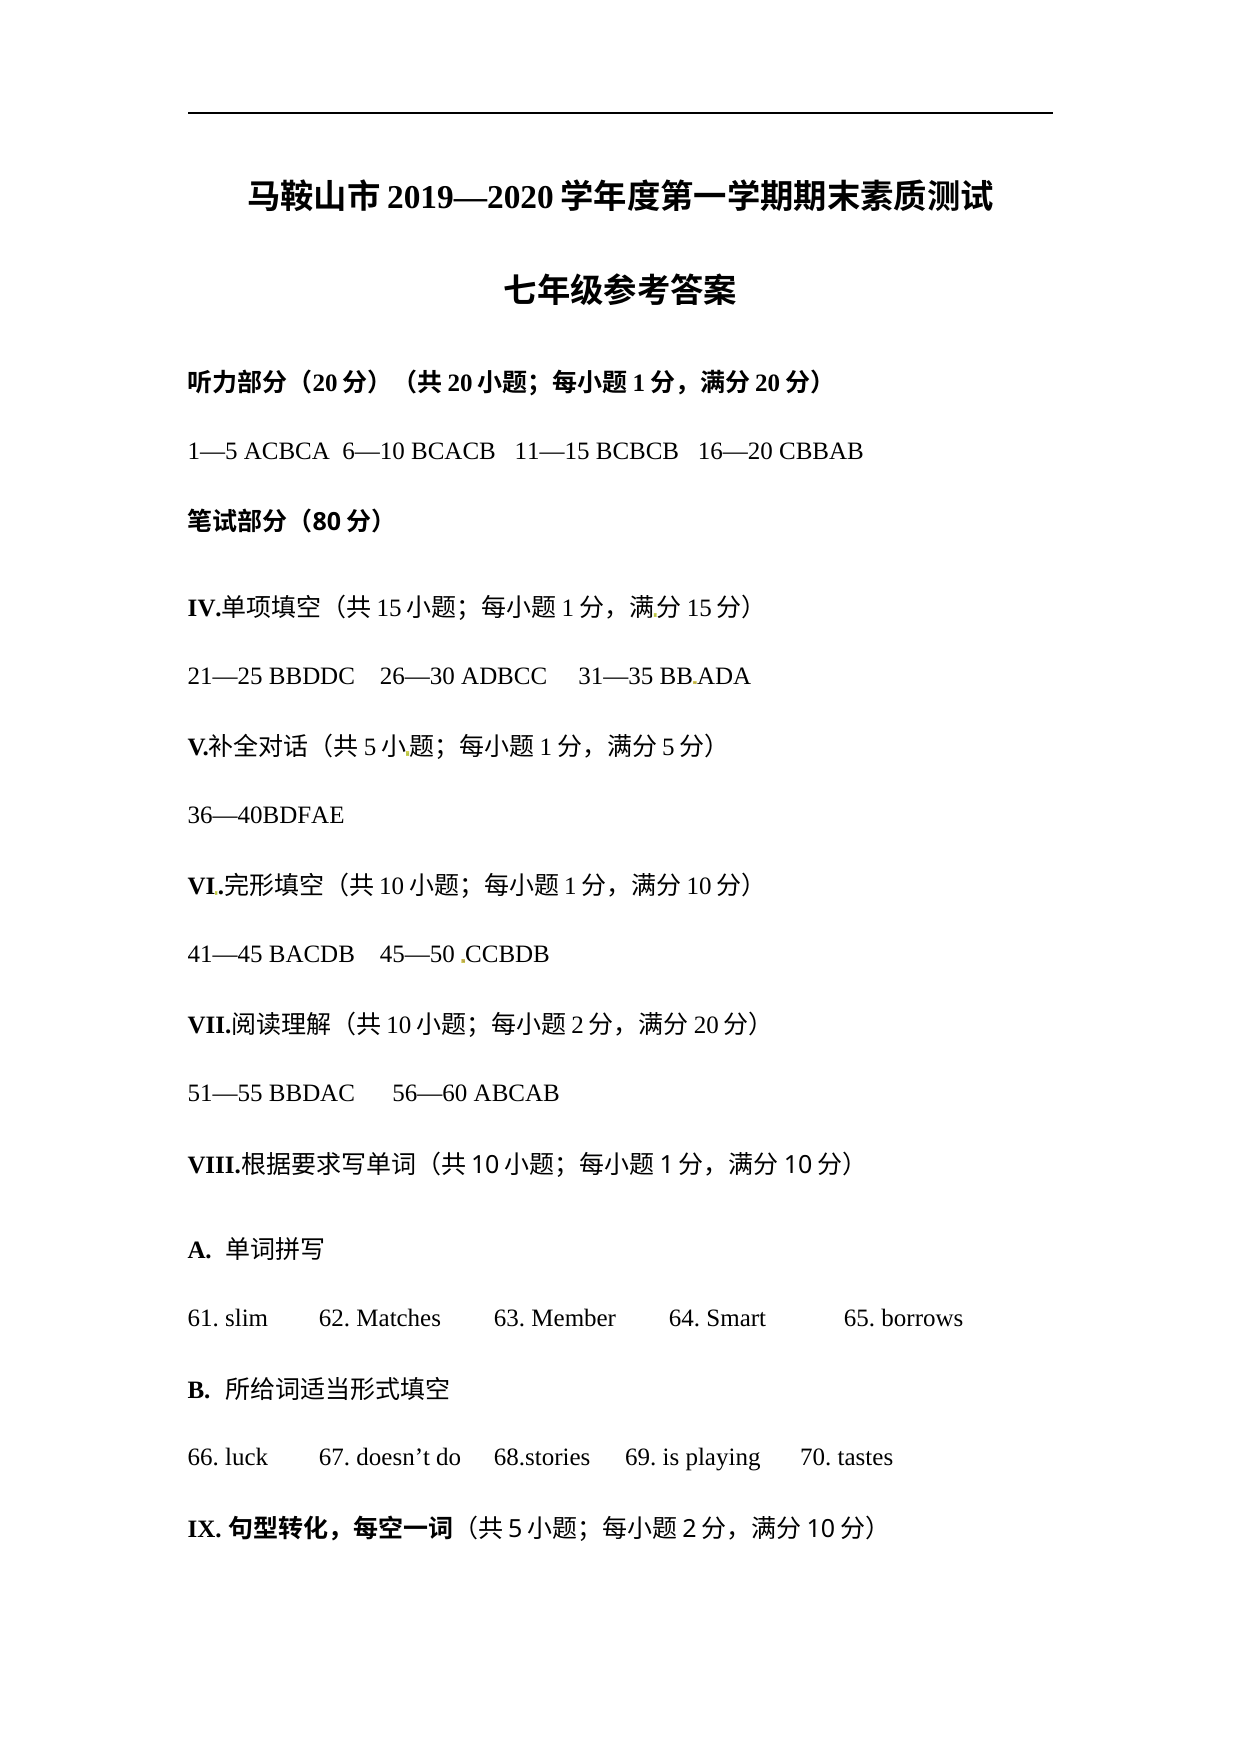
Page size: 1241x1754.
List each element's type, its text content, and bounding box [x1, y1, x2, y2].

text 36—40BDFAE [187, 798, 1053, 831]
text IX. 句型转化，每空一词（共5小题；每小题2分，满分10分） [187, 1494, 1053, 1559]
text 41—45 BACDB 45—50 CCBDB [187, 937, 1053, 970]
text 七年级参考答案 [187, 255, 1053, 320]
text IV.单项填空（共15小题；每小题1分，满分15分） [187, 573, 1053, 638]
text VIII.根据要求写单词（共10小题；每小题1分，满分10分） [187, 1130, 1053, 1195]
text VI.完形填空（共10小题；每小题1分，满分10分） [187, 851, 1053, 916]
text 听力部分（20分）（共20小题；每小题1分，满分20分） [187, 348, 1053, 413]
text 笔试部分（80分） [187, 487, 1053, 552]
text 51—55 BBDAC 56—60 ABCAB [187, 1076, 1053, 1109]
text 1—5 ACBCA 6—10 BCACB 11—15 BCBCB 16—20 CBBAB [187, 434, 1053, 466]
list 所给词适当形式填空 [187, 1355, 1053, 1420]
text 马鞍山市2019—2020学年度第一学期期末素质测试 [187, 162, 1053, 227]
list 单词拼写 [187, 1216, 1053, 1281]
text VII.阅读理解（共10小题；每小题2分，满分20分） [187, 991, 1053, 1056]
text V.补全对话（共5小题；每小题1分，满分5分） [187, 712, 1053, 777]
text 61. slim 62. Matches 63. Member 64. Smart 65. borrows [187, 1301, 1053, 1334]
text 21—25 BBDDC 26—30 ADBCC 31—35 BBADA [187, 659, 1053, 691]
text 66. luck 67. doesn’t do 68.stories 69. is playing 70. tastes [187, 1441, 1053, 1473]
